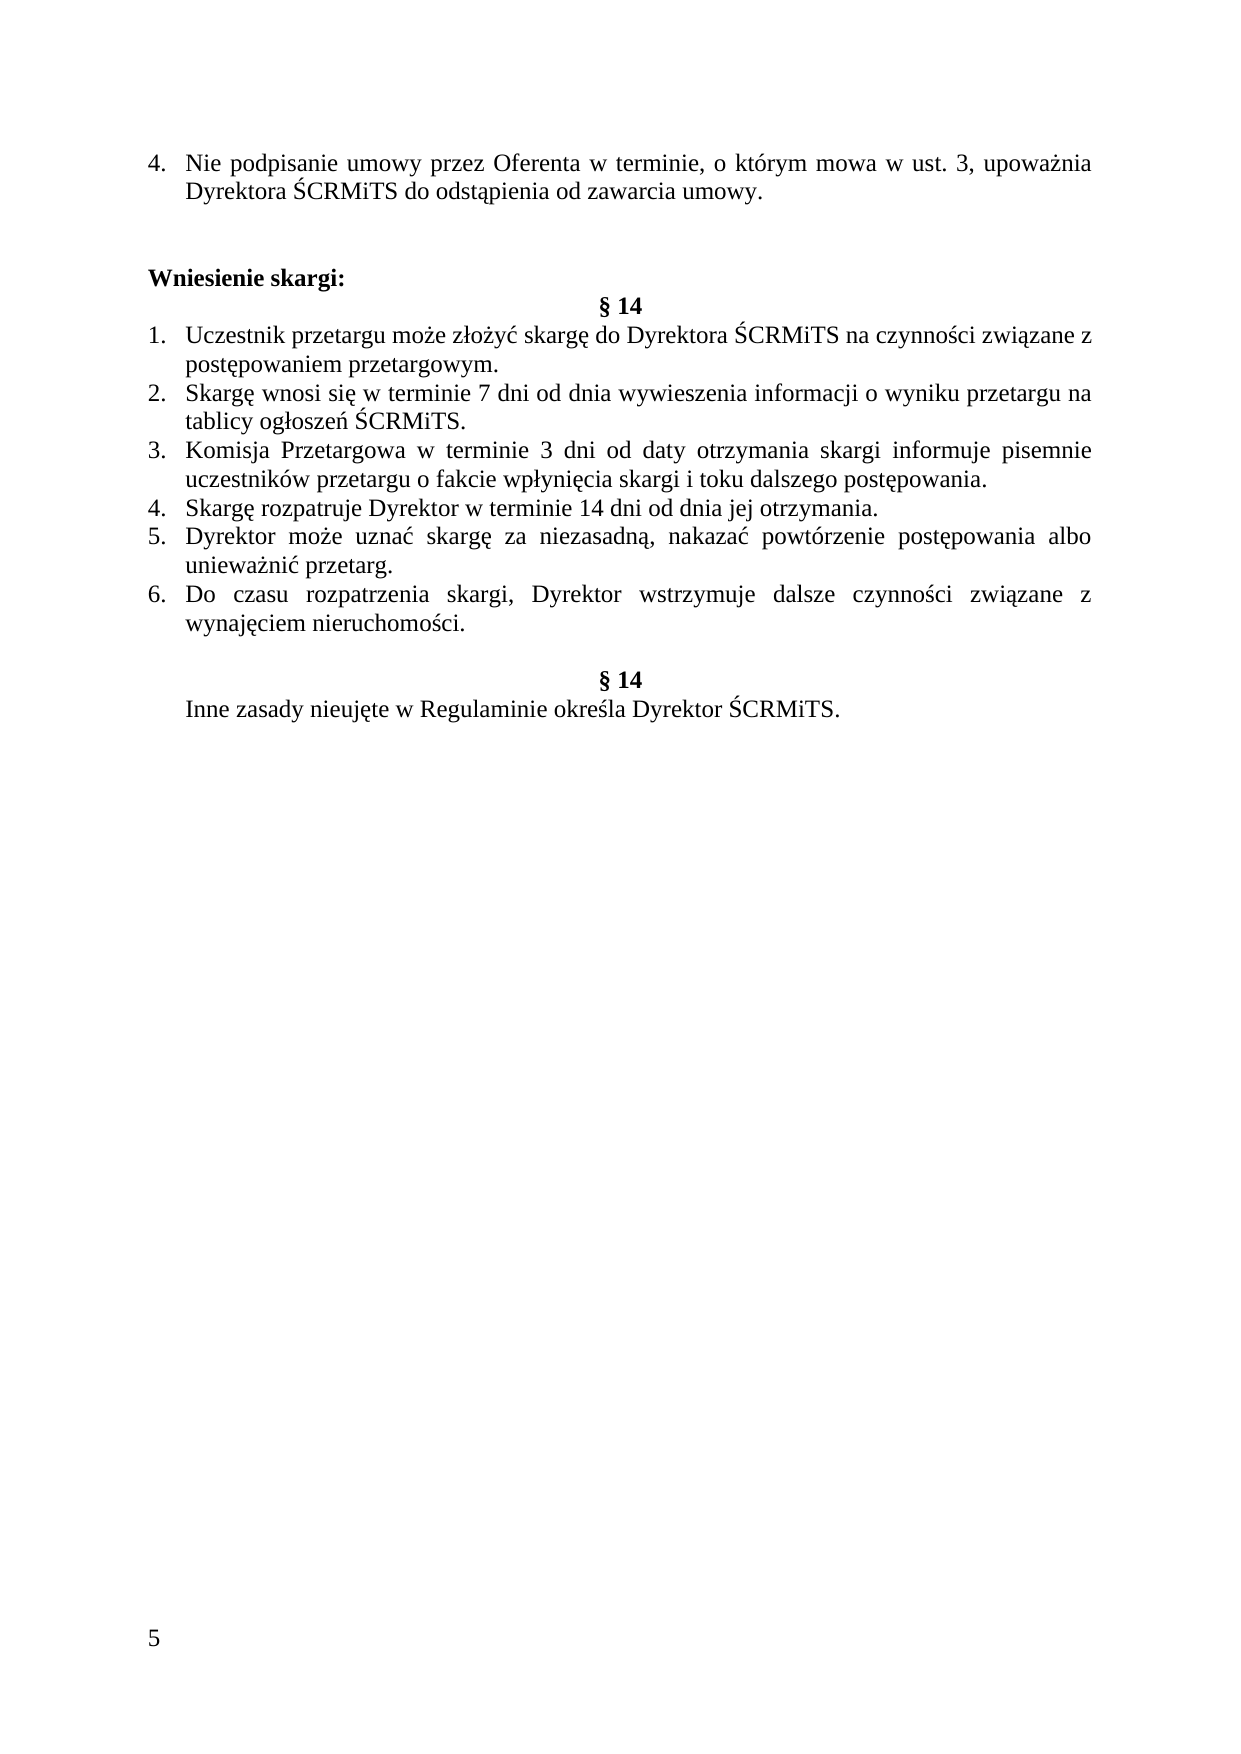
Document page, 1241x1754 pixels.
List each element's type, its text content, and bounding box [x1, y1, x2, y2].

list Skargę rozpatruje Dyrektor w terminie 14 dni od dnia jej otrzymania. [148, 493, 1093, 521]
list Komisja Przetargowa w terminie 3 dni od daty otrzymania skargi informuje pisemnie uczestników przetargu o fakcie wpłynięcia skargi i toku dalszego postępowania. [148, 435, 1093, 493]
list Do czasu rozpatrzenia skargi, Dyrektor wstrzymuje dalsze czynności związane z wynajęciem nieruchomości. [148, 579, 1093, 636]
text Inne zasady nieujęte w Regulaminie określa Dyrektor ŚCRMiTS. [185, 694, 1093, 723]
list Skargę wnosi się w terminie 7 dni od dnia wywieszenia informacji o wyniku przetargu na tablicy ogłoszeń ŚCRMiTS. [148, 378, 1093, 435]
list Dyrektor może uznać skargę za niezasadną, nakazać powtórzenie postępowania albo unieważnić przetarg. [148, 521, 1093, 579]
text Wniesienie skargi: [148, 263, 1093, 291]
text § 14 [148, 665, 1093, 694]
list Nie podpisanie umowy przez Oferenta w terminie, o którym mowa w ust. 3, upoważnia Dyrektora ŚCRMiTS do odstąpienia od zawarcia umowy. [148, 148, 1093, 205]
text § 14 [148, 291, 1093, 320]
list Uczestnik przetargu może złożyć skargę do Dyrektora ŚCRMiTS na czynności związane z postępowaniem przetargowym. [148, 320, 1093, 378]
